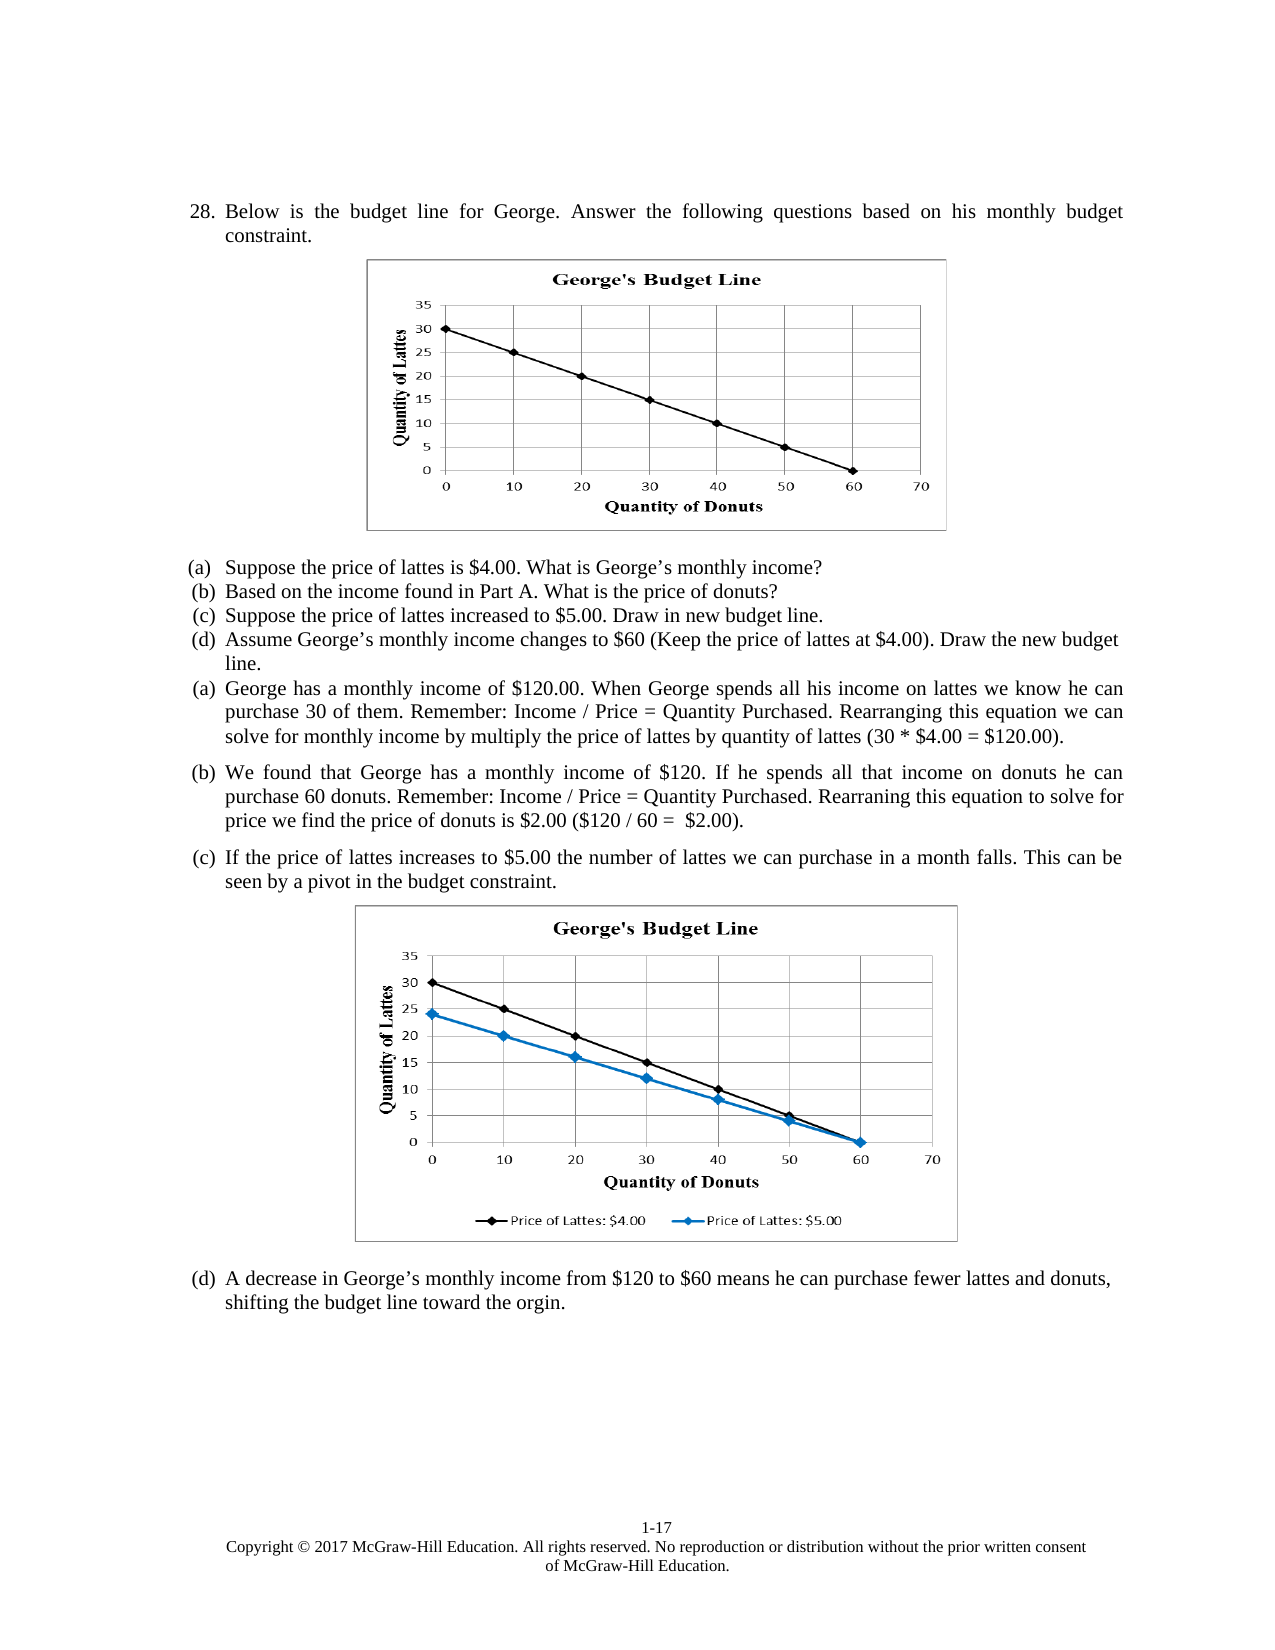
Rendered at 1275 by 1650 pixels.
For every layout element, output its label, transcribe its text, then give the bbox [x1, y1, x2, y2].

text 28. Below is the budget line for George. Answer the following questions based on his monthly budget constraint. [187, 198, 1125, 247]
text (c) Suppose the price of lattes increased to $5.00. Draw in new budget line. [187, 603, 1125, 627]
text (a) Suppose the price of lattes is $4.00. What is George’s monthly income? [187, 555, 1125, 579]
text (a) George has a monthly income of $120.00. When George spends all his income on lattes we know he can purchase 30 of them. Remember: Income / Price = Quantity Purchased. Rearranging this equation we can solve for monthly income by multiply the price of lattes by quantity of lattes (30 * $4.00 = $120.00). [187, 675, 1125, 748]
text (b) We found that George has a monthly income of $120. If he spends all that income on donuts he can purchase 60 donuts. Remember: Income / Price = Quantity Purchased. Rearraning this equation to solve for price we find the price of donuts is $2.00 ($120 / 60 = $2.00). [187, 760, 1125, 832]
text (d) A decrease in George’s monthly income from $120 to $60 means he can purchase fewer lattes and donuts, shifting the budget line toward the orgin. [187, 1266, 1125, 1314]
text (c) If the price of lattes increases to $5.00 the number of lattes we can purchase in a month falls. This can be seen by a pivot in the budget constraint. [187, 845, 1125, 893]
text (d) Assume George’s monthly income changes to $60 (Keep the price of lattes at $4.00). Draw the new budget line. [187, 627, 1125, 675]
text (b) Based on the income found in Part A. What is the price of donuts? [187, 579, 1125, 603]
picture [366, 259, 947, 531]
picture [354, 905, 958, 1242]
